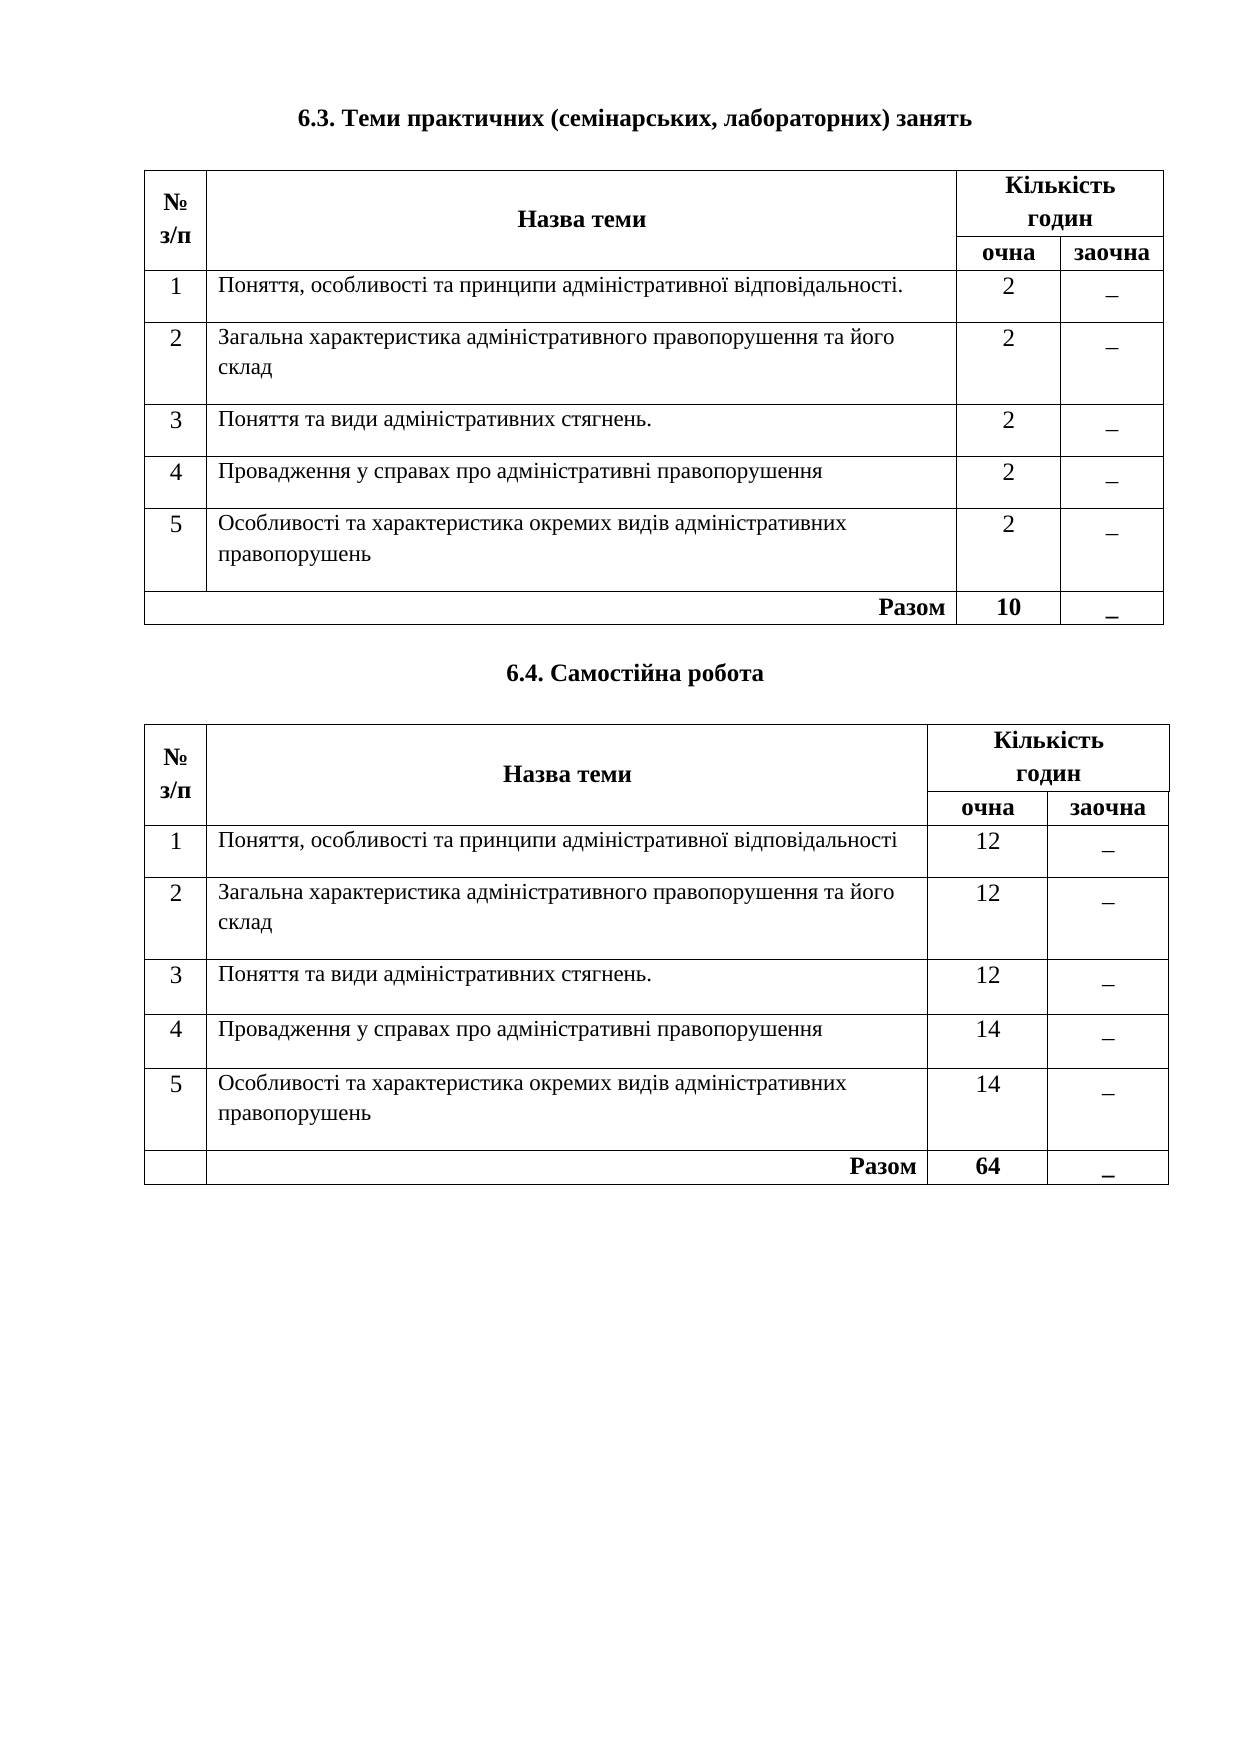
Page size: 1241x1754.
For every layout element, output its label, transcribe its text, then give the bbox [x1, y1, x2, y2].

table_header Назва теми [207, 725, 927, 825]
table_cell очна [957, 237, 1060, 270]
table_header Назва теми [207, 171, 956, 270]
table_cell 2 [145, 323, 206, 404]
table_cell _ [1061, 323, 1163, 404]
table_cell Поняття та види адміністративних стягнень. [207, 405, 956, 456]
table_cell 3 [145, 960, 206, 1013]
table_cell 12 [928, 878, 1047, 959]
table_header Кількість годин [928, 725, 1169, 791]
table_cell очна [928, 792, 1047, 825]
table_cell 4 [145, 457, 206, 508]
table_cell 5 [145, 509, 206, 591]
table_cell 10 [957, 592, 1060, 624]
table_header № з/п [145, 171, 206, 270]
table_cell Провадження у справах про адміністративні правопорушення [207, 457, 956, 508]
table_cell 2 [957, 405, 1060, 456]
text 6.3. Теми практичних (семінарських, лабораторних) занять [118, 103, 1152, 132]
table_cell _ [1048, 1015, 1168, 1068]
table_cell заочна [1048, 792, 1168, 825]
table_cell _ [1048, 1151, 1168, 1184]
table_cell 12 [928, 960, 1047, 1013]
table_cell 4 [145, 1015, 206, 1068]
table_cell Загальна характеристика адміністративного правопорушення та його склад [207, 878, 927, 959]
table_header Кількість годин [957, 171, 1163, 236]
table_header № з/п [145, 725, 206, 825]
table_cell _ [1061, 509, 1163, 591]
table_cell Особливості та характеристика окремих видів адміністративних правопорушень [207, 509, 956, 591]
table_cell Разом [207, 1151, 927, 1184]
table_cell 3 [145, 405, 206, 456]
table_cell Поняття та види адміністративних стягнень. [207, 960, 927, 1013]
table_cell заочна [1061, 237, 1163, 270]
table_cell _ [1048, 878, 1168, 959]
table_cell _ [1061, 457, 1163, 508]
table_cell 14 [928, 1015, 1047, 1068]
table_cell Поняття, особливості та принципи адміністративної відповідальності [207, 826, 927, 877]
table_cell _ [1061, 592, 1163, 624]
table_cell 2 [957, 457, 1060, 508]
table_cell 2 [957, 509, 1060, 591]
table_cell 1 [145, 826, 206, 877]
table_cell 12 [928, 826, 1047, 877]
table_cell Провадження у справах про адміністративні правопорушення [207, 1015, 927, 1068]
table_cell 2 [957, 271, 1060, 322]
table_cell _ [1048, 826, 1168, 877]
table_cell 2 [145, 878, 206, 959]
table_cell _ [1048, 1069, 1168, 1150]
table_cell Разом [145, 592, 956, 624]
table_cell Поняття, особливості та принципи адміністративної відповідальності. [207, 271, 956, 322]
table_cell 64 [928, 1151, 1047, 1184]
table_cell 2 [957, 323, 1060, 404]
table_cell _ [1061, 405, 1163, 456]
table_cell 5 [145, 1069, 206, 1150]
text 6.4. Самостійна робота [118, 658, 1152, 687]
table_cell _ [1061, 271, 1163, 322]
table_cell 14 [928, 1069, 1047, 1150]
table_cell Особливості та характеристика окремих видів адміністративних правопорушень [207, 1069, 927, 1150]
table_cell Загальна характеристика адміністративного правопорушення та його склад [207, 323, 956, 404]
table_cell 1 [145, 271, 206, 322]
table_cell [145, 1151, 206, 1184]
table_cell _ [1048, 960, 1168, 1013]
